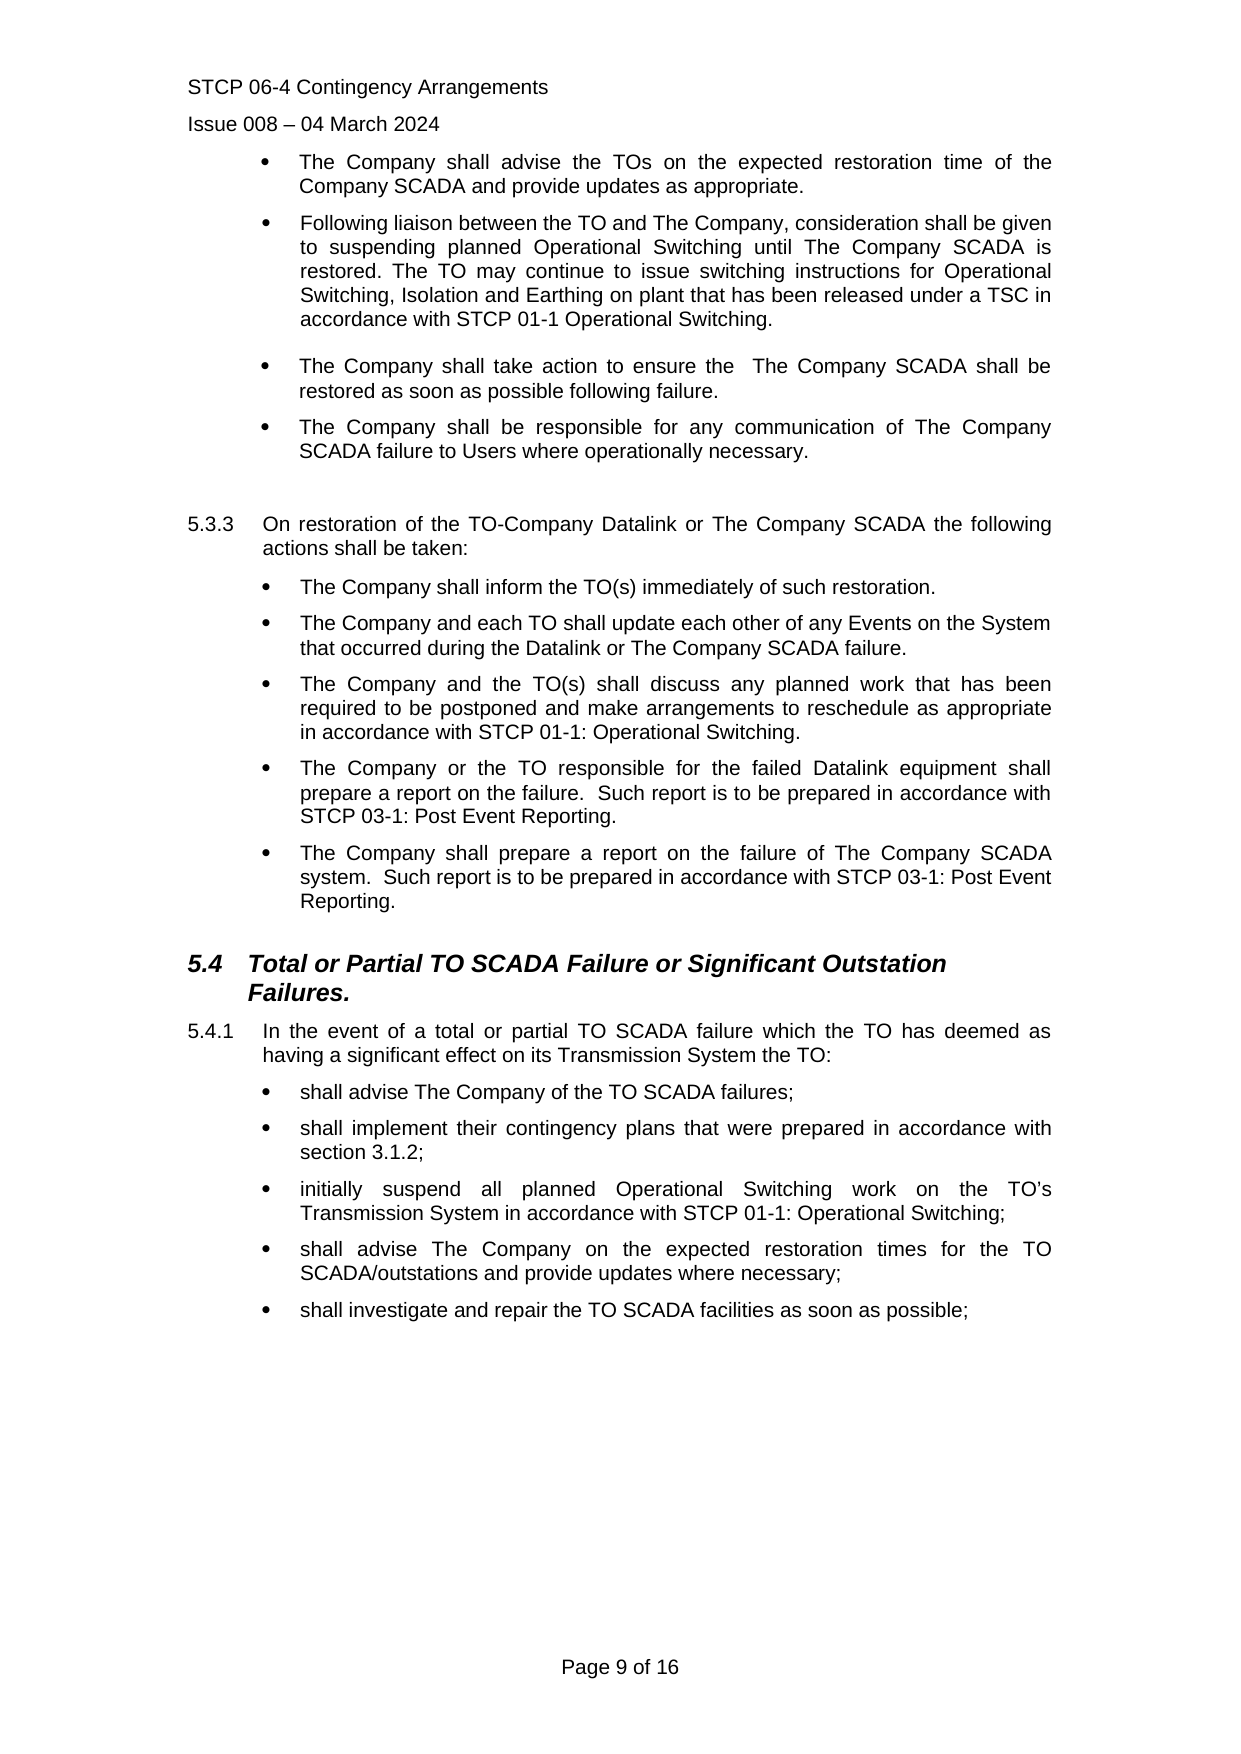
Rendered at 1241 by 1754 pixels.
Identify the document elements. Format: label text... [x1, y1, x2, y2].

subtitle In the event of a total or partial TO SCADA failure which the TO has deemed as having a significant effect on its Transmission System the TO: [187, 1019, 1053, 1067]
list The Company shall take action to ensure the The Company SCADA shall be restored as soon as possible following failure. [261, 354, 1053, 402]
list The Company shall prepare a report on the failure of The Company SCADA system. Such report is to be prepared in accordance with STCP 03-1: Post Event Reporting. [262, 841, 1053, 913]
list The Company and each TO shall update each other of any Events on the System that occurred during the Datalink or The Company SCADA failure. [262, 611, 1053, 659]
subtitle On restoration of the TO-Company Datalink or The Company SCADA the following actions shall be taken: [187, 512, 1053, 560]
subtitle Total or Partial TO SCADA Failure or Significant Outstation Failures. [187, 949, 1053, 1007]
list The Company shall be responsible for any communication of The Company SCADA failure to Users where operationally necessary. [261, 415, 1053, 463]
list The Company shall advise the TOs on the expected restoration time of the Company SCADA and provide updates as appropriate. [261, 150, 1053, 198]
list shall advise The Company of the TO SCADA failures; [262, 1079, 1053, 1104]
list shall implement their contingency plans that were prepared in accordance with section 3.1.2; [262, 1116, 1053, 1164]
list initially suspend all planned Operational Switching work on the TO’s Transmission System in accordance with STCP 01-1: Operational Switching; [262, 1177, 1053, 1225]
list Following liaison between the TO and The Company, consideration shall be given to suspending planned Operational Switching until The Company SCADA is restored. The TO may continue to issue switching instructions for Operational Switching, Isolation and Earthing on plant that has been released under a TSC in accordance with STCP 01-1 Operational Switching. [262, 211, 1053, 330]
list shall investigate and repair the TO SCADA facilities as soon as possible; [262, 1298, 1053, 1322]
list The Company or the TO responsible for the failed Datalink equipment shall prepare a report on the failure. Such report is to be prepared in accordance with STCP 03-1: Post Event Reporting. [262, 756, 1053, 828]
list The Company and the TO(s) shall discuss any planned work that has been required to be postponed and make arrangements to reschedule as appropriate in accordance with STCP 01-1: Operational Switching. [262, 672, 1053, 744]
list The Company shall inform the TO(s) immediately of such restoration. [262, 575, 1053, 599]
list shall advise The Company on the expected restoration times for the TO SCADA/outstations and provide updates where necessary; [262, 1237, 1053, 1285]
